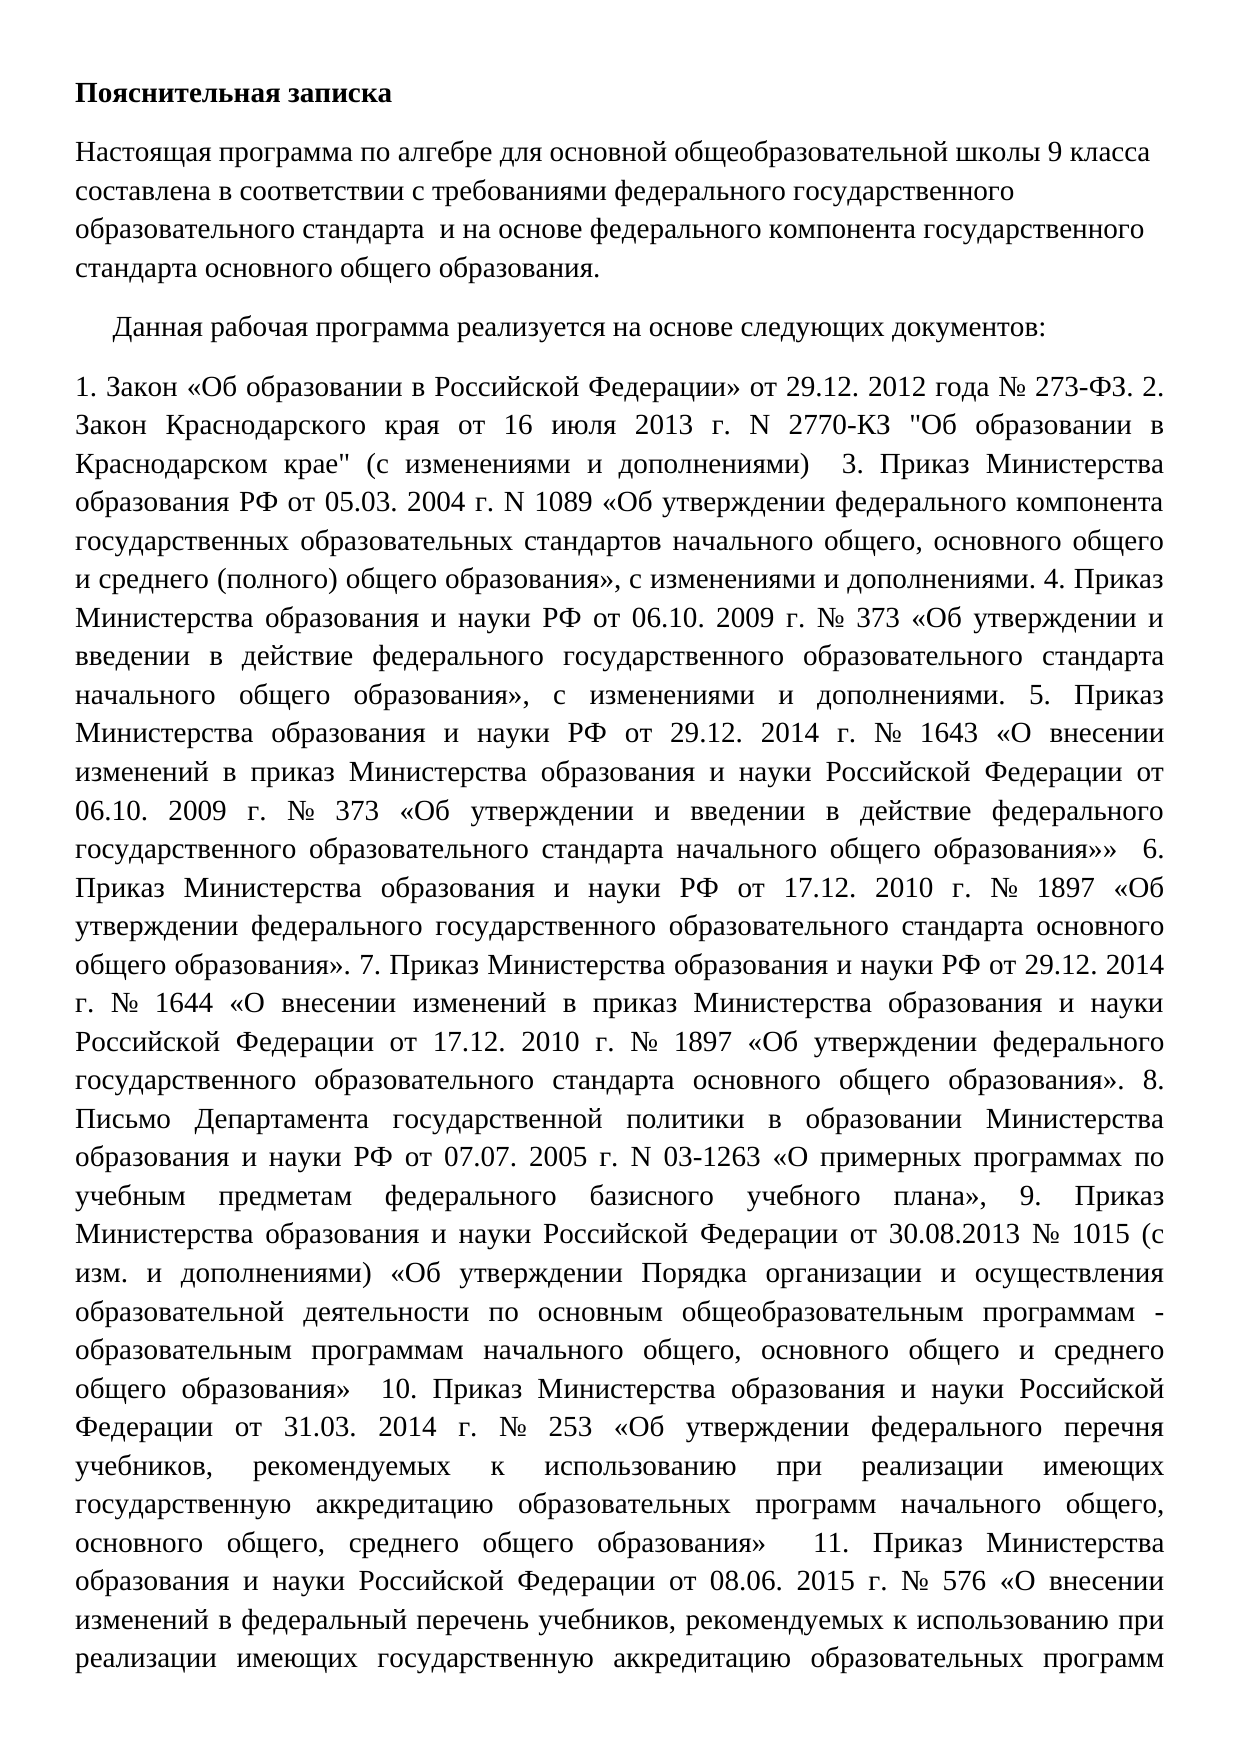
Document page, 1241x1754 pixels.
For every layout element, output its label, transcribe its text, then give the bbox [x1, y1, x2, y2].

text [75, 369, 1165, 1674]
text Данная рабочая программа реализуется на основе следующих документов: [75, 309, 1165, 343]
text Пояснительная записка [75, 75, 1165, 108]
text Настоящая программа по алгебре для основной общеобразовательной школы 9 класса составлена в соответствии с требованиями федерального государственного образовательного стандарта и на основе федерального компонента государственного стандарта основного общего образования. [75, 134, 1165, 283]
